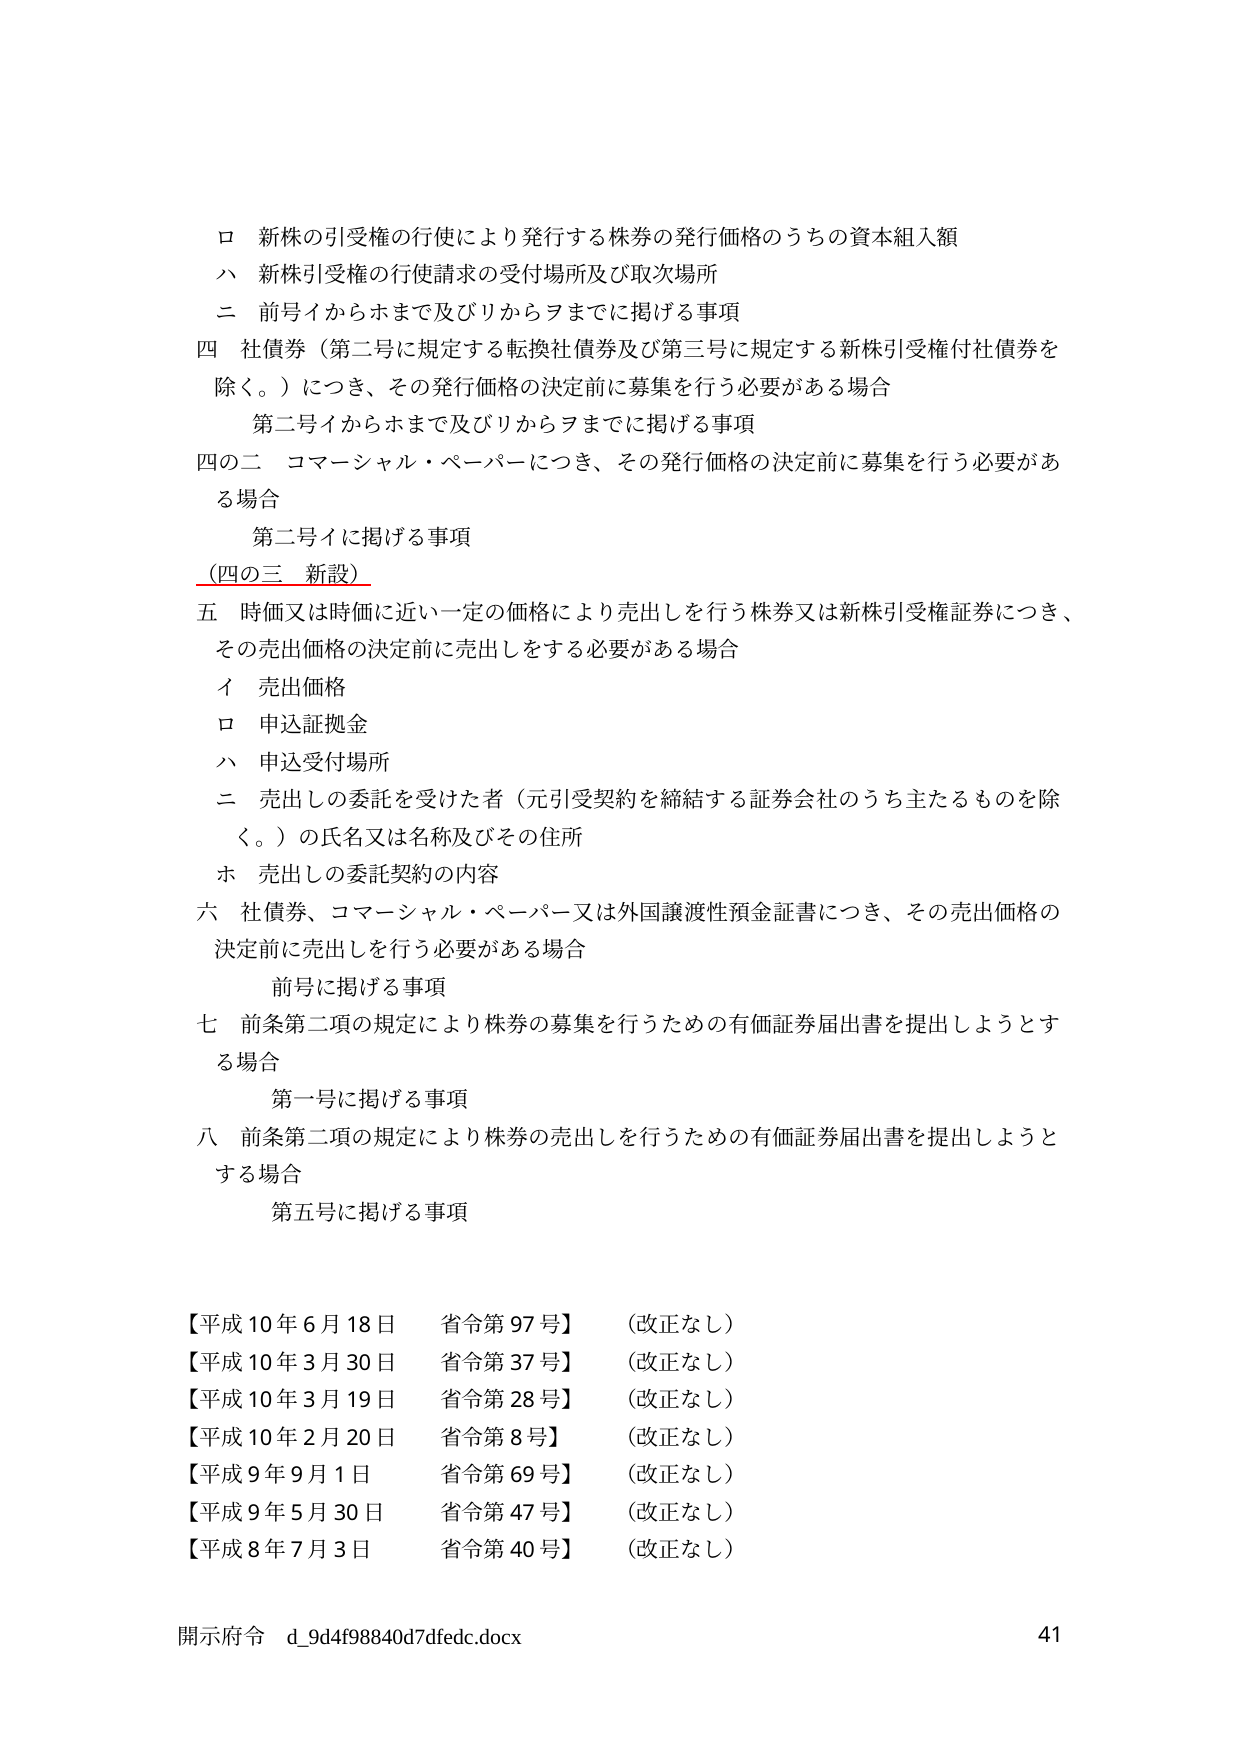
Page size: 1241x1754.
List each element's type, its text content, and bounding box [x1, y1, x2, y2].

text 四 社債券（第二号に規定する転換社債券及び第三号に規定する新株引受権付社債券を除く。）につき、その発行価格の決定前に募集を行う必要がある場合 [196, 329, 1063, 404]
text ロ 申込証拠金 [215, 704, 1063, 742]
text （四の三 新設） [196, 554, 1063, 592]
text 【平成10年6月18日 省令第97号】 （改正なし） [177, 1304, 1063, 1342]
text 【平成8年7月3日 省令第40号】 （改正なし） [177, 1529, 1063, 1567]
text 第五号に掲げる事項 [271, 1192, 1063, 1229]
text ロ 新株の引受権の行使により発行する株券の発行価格のうちの資本組入額 [215, 217, 1063, 254]
text 五 時価又は時価に近い一定の価格により売出しを行う株券又は新株引受権証券につき、その売出価格の決定前に売出しをする必要がある場合 [196, 592, 1063, 667]
text 【平成10年3月30日 省令第37号】 （改正なし） [177, 1342, 1063, 1379]
text ニ 売出しの委託を受けた者（元引受契約を締結する証券会社のうち主たるものを除く。）の氏名又は名称及びその住所 [215, 779, 1063, 854]
text 八 前条第二項の規定により株券の売出しを行うための有価証券届出書を提出しようとする場合 [196, 1117, 1063, 1192]
text 【平成9年9月1日 省令第69号】 （改正なし） [177, 1454, 1063, 1492]
text 【平成10年3月19日 省令第28号】 （改正なし） [177, 1379, 1063, 1417]
text イ 売出価格 [215, 667, 1063, 704]
text ハ 新株引受権の行使請求の受付場所及び取次場所 [215, 254, 1063, 292]
text ホ 売出しの委託契約の内容 [215, 854, 1063, 892]
text ハ 申込受付場所 [215, 742, 1063, 779]
text 六 社債券、コマーシャル・ペーパー又は外国譲渡性預金証書につき、その売出価格の決定前に売出しを行う必要がある場合 [196, 892, 1063, 967]
text ニ 前号イからホまで及びリからヲまでに掲げる事項 [215, 292, 1063, 329]
text 【平成9年5月30日 省令第47号】 （改正なし） [177, 1492, 1063, 1529]
text 【平成10年2月20日 省令第8号】 （改正なし） [177, 1417, 1063, 1454]
text 第一号に掲げる事項 [271, 1079, 1063, 1117]
text 第二号イに掲げる事項 [252, 517, 1063, 554]
text 七 前条第二項の規定により株券の募集を行うための有価証券届出書を提出しようとする場合 [196, 1004, 1063, 1079]
text 第二号イからホまで及びリからヲまでに掲げる事項 [252, 404, 1063, 442]
text 前号に掲げる事項 [271, 967, 1063, 1004]
text 四の二 コマーシャル・ペーパーにつき、その発行価格の決定前に募集を行う必要がある場合 [196, 442, 1063, 517]
